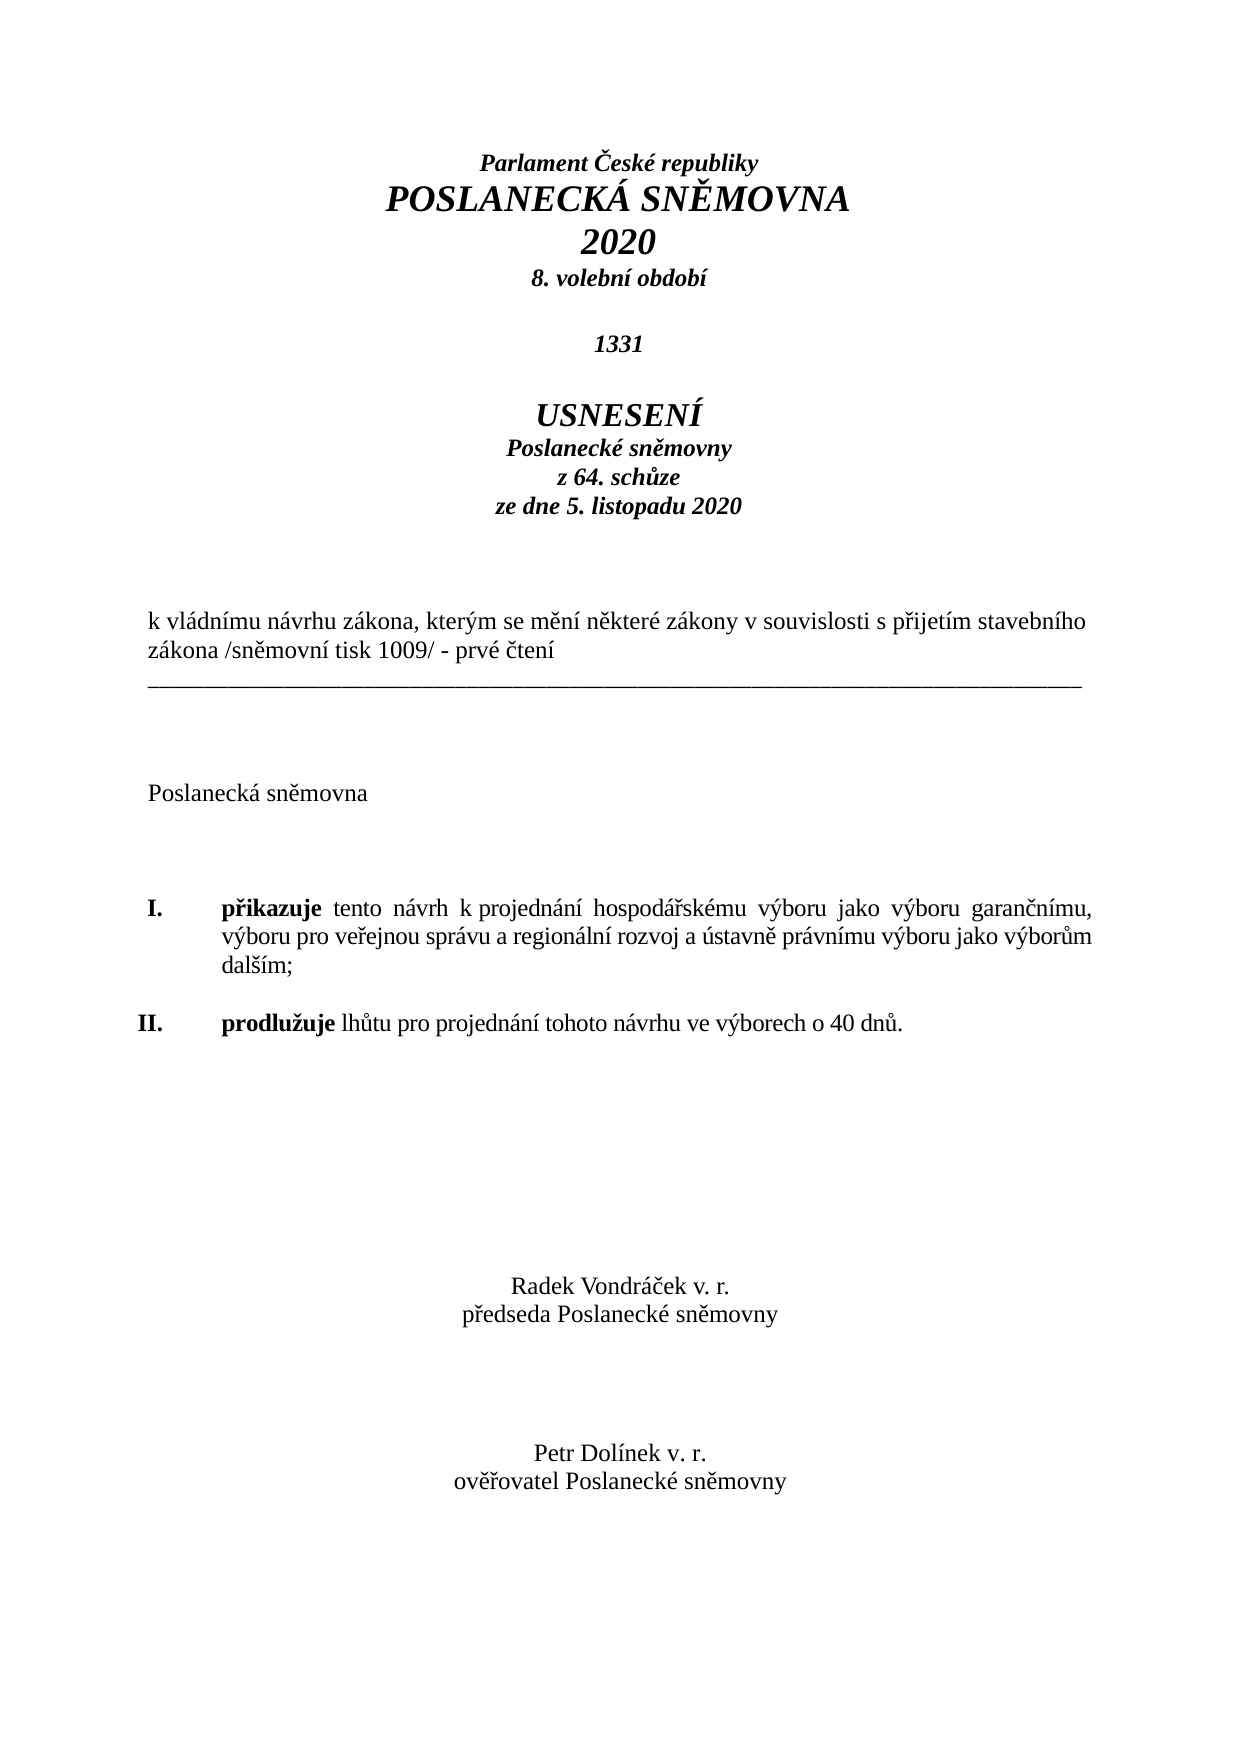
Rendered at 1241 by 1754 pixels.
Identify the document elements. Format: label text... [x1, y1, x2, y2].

text POSLANECKÁ SNĚMOVNA [148, 176, 1093, 219]
text Petr Dolínek v. r. [148, 1438, 1093, 1466]
text Poslanecké sněmovny [148, 433, 1093, 462]
list prodlužuje lhůtu pro projednání tohoto návrhu ve výborech o 40 dnů. [162, 1008, 1093, 1036]
text předseda Poslanecké sněmovny [148, 1299, 1093, 1328]
text ověřovatel Poslanecké sněmovny [148, 1466, 1093, 1495]
text __________________________________________________________________________________ [148, 663, 1093, 691]
text USNESENÍ [148, 395, 1093, 433]
text 2020 [148, 219, 1093, 263]
text 8. volební období [148, 263, 1093, 291]
text ze dne 5. listopadu 2020 [148, 491, 1093, 520]
text 1331 [148, 329, 1093, 358]
text z 64. schůze [148, 462, 1093, 491]
text Radek Vondráček v. r. [148, 1271, 1093, 1299]
list přikazuje tento návrh k projednání hospodářskému výboru jako výboru garančnímu, výboru pro veřejnou správu a regionální rozvoj a ústavně právnímu výboru jako výborům dalším; [162, 893, 1093, 979]
text k vládnímu návrhu zákona, kterým se mění některé zákony v souvislosti s přijetím stavebního zákona /sněmovní tisk 1009/ - prvé čtení [148, 606, 1093, 663]
text Poslanecká sněmovna [148, 778, 1093, 806]
text Parlament České republiky [148, 148, 1093, 176]
